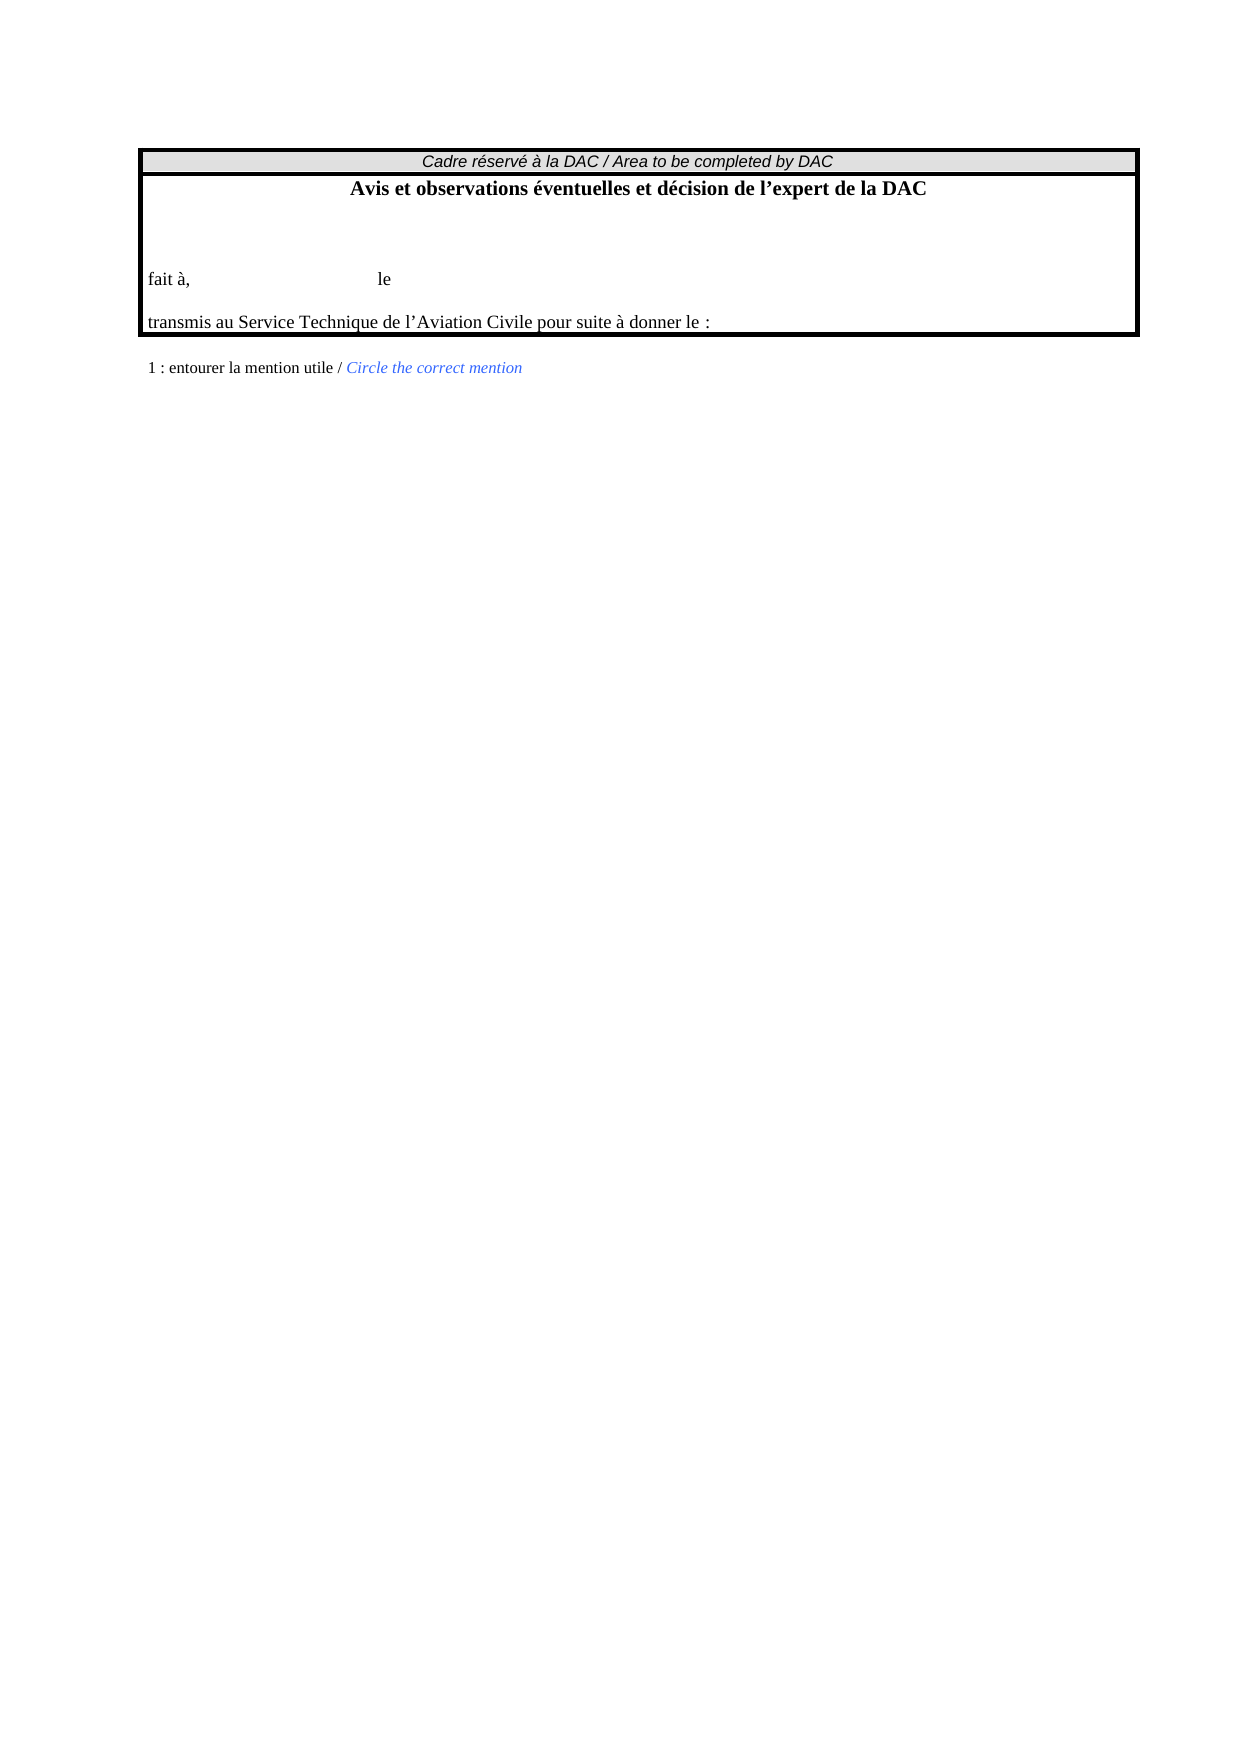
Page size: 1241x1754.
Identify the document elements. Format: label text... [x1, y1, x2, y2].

table_header Cadre réservé à / Area to be completed by DAC [143, 152, 1135, 171]
table_cell Avis et observations éventuelles et décision de l’expert de fait à, le transmis au Service Technique de l’Aviation Civile pour suite à donner le : [143, 176, 1135, 332]
text 1 : entourer la mention utile / Circle the correct mention [148, 358, 1093, 377]
